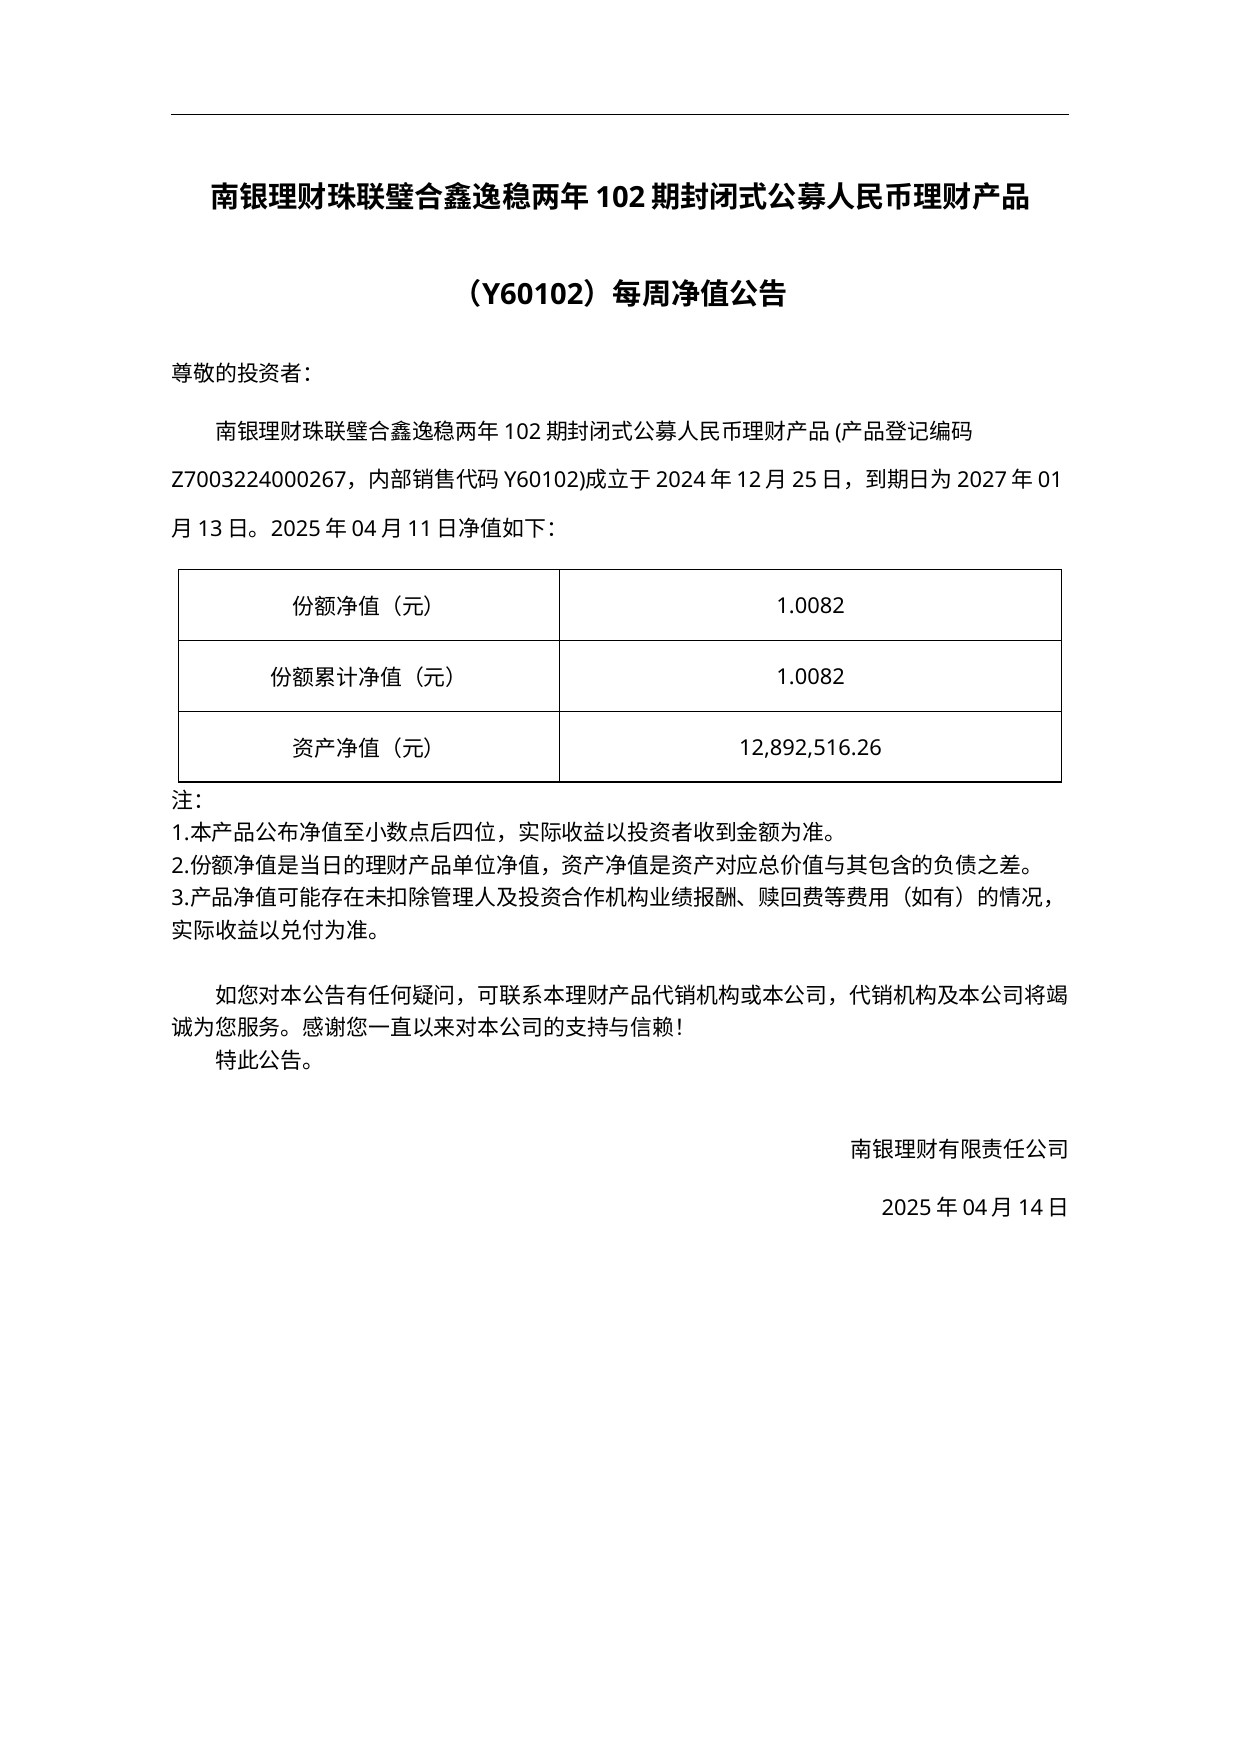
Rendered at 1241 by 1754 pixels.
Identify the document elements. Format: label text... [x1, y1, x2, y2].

text 1.本产品公布净值至小数点后四位，实际收益以投资者收到金额为准。 [171, 815, 1069, 847]
text 2025年04月14日 [171, 1190, 1069, 1222]
text 3.产品净值可能存在未扣除管理人及投资合作机构业绩报酬、赎回费等费用（如有）的情况，实际收益以兑付为准。 [171, 880, 1069, 945]
text 南银理财有限责任公司 [171, 1132, 1069, 1164]
text 如您对本公告有任何疑问，可联系本理财产品代销机构或本公司，代销机构及本公司将竭诚为您服务。感谢您一直以来对本公司的支持与信赖！ [171, 977, 1069, 1042]
table_cell 1.0082 [560, 641, 1061, 711]
table_cell 份额累计净值（元） [179, 641, 559, 711]
text 注： [171, 782, 1069, 815]
table_header 1.0082 [560, 570, 1061, 640]
text 南银理财珠联璧合鑫逸稳两年102期封闭式公募人民币理财产品 (产品登记编码Z7003224000267，内部销售代码Y60102)成立于2024年12月25日，到期日为2027年01月13日。2025年04月11日净值如下： [171, 413, 1069, 543]
text 南银理财珠联璧合鑫逸稳两年102期封闭式公募人民币理财产品（Y60102）每周净值公告 [171, 162, 1069, 324]
text 特此公告。 [171, 1042, 1069, 1075]
table_header 份额净值（元） [179, 570, 559, 640]
text 2.份额净值是当日的理财产品单位净值，资产净值是资产对应总价值与其包含的负债之差。 [171, 847, 1069, 880]
table_cell 12,892,516.26 [560, 712, 1061, 781]
table_cell 资产净值（元） [179, 712, 559, 781]
text 尊敬的投资者： [171, 355, 1069, 388]
